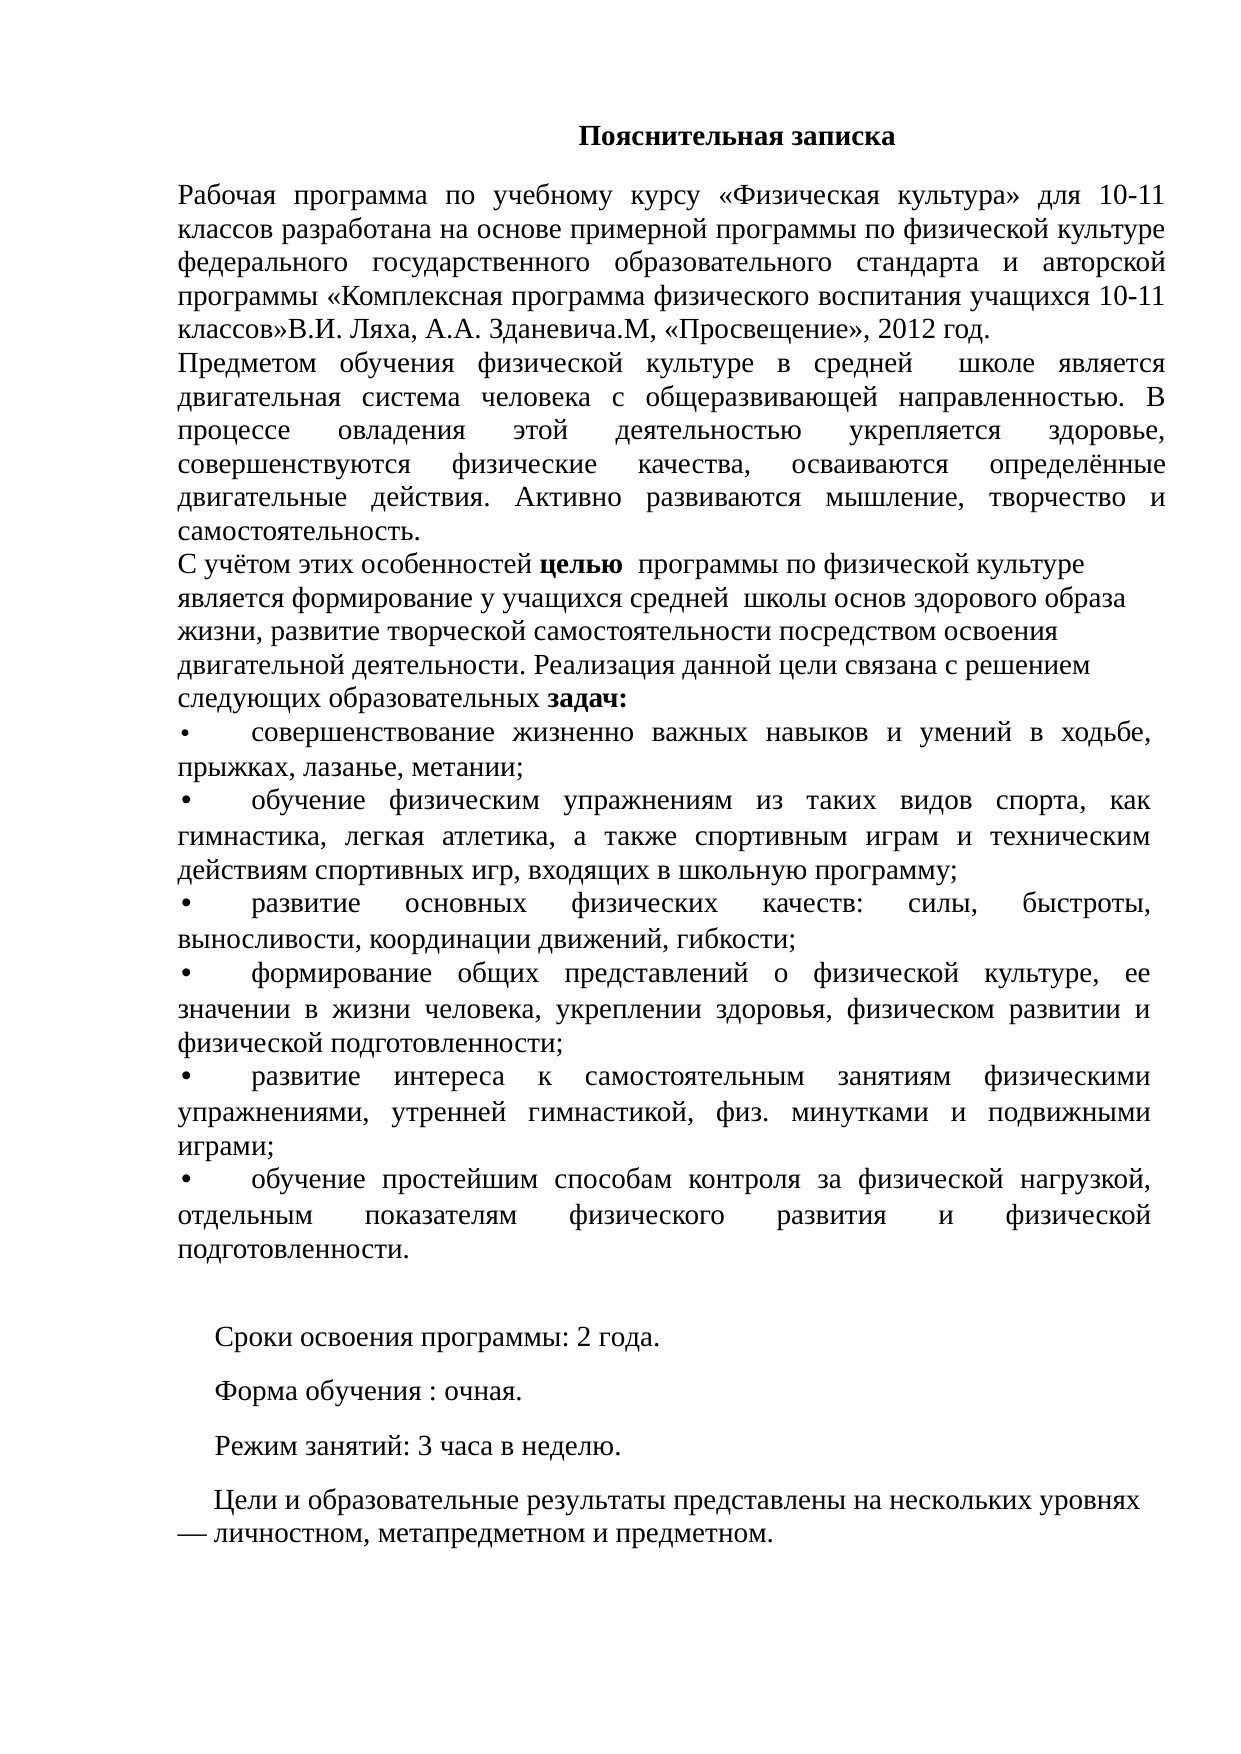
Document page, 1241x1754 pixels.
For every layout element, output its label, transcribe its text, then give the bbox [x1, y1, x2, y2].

text Цели и образовательные результаты представлены на нескольких уровнях — личностном, метапредметном и предметном. [177, 1482, 1150, 1549]
list обучение простейшим способам контроля за физической нагрузкой, отдельным показателям физического развития и физической подготовленности. [177, 1161, 1152, 1264]
text Форма обучения : очная. [214, 1373, 1152, 1407]
list развитие основных физических качеств: силы, быстроты, выносливости, координации движений, гибкости; [177, 886, 1152, 955]
text Рабочая программа по учебному курсу «Физическая культура» для 10-11 классов разработана на основе примерной программы по физической культуре федерального государственного образовательного стандарта и авторской программы «Комплексная программа физического воспитания учащихся 10-11 классов»В.И. Ляха, А.А. Зданевича.М, «Просвещение», 2012 год. [177, 177, 1166, 345]
list развитие интереса к самостоятельным занятиям физическими упражнениями, утренней гимнастикой, физ. минутками и подвижными играми; [177, 1058, 1152, 1161]
list совершенствование жизненно важных навыков и умений в ходьбе, прыжках, лазанье, метании; [177, 714, 1152, 782]
list формирование общих представлений о физической культуре, ее значении в жизни человека, укреплении здоровья, физическом развитии и физической подготовленности; [177, 955, 1152, 1058]
text С учётом этих особенностей целью программы по физической культуре является формирование у учащихся средней школы основ здорового образа жизни, развитие творческой самостоятельности посредством освоения двигательной деятельности. Реализация данной цели связана с решением следующих образовательных задач: [177, 546, 1152, 714]
text Сроки освоения программы: 2 года. [214, 1319, 1152, 1352]
list обучение физическим упражнениям из таких видов спорта, как гимнастика, легкая атлетика, а также спортивным играм и техническим действиям спортивных игр, входящих в школьную программу; [177, 782, 1152, 886]
text Пояснительная записка [177, 118, 1152, 152]
text Предметом обучения физической культуре в средней школе является двигательная система человека с общеразвивающей направленностью. В процессе овладения этой деятельностью укрепляется здоровье, совершенствуются физические качества, осваиваются определённые двигательные действия. Активно развиваются мышление, творчество и самостоятельность. [177, 345, 1166, 546]
text Режим занятий: 3 часа в неделю. [214, 1428, 1152, 1461]
